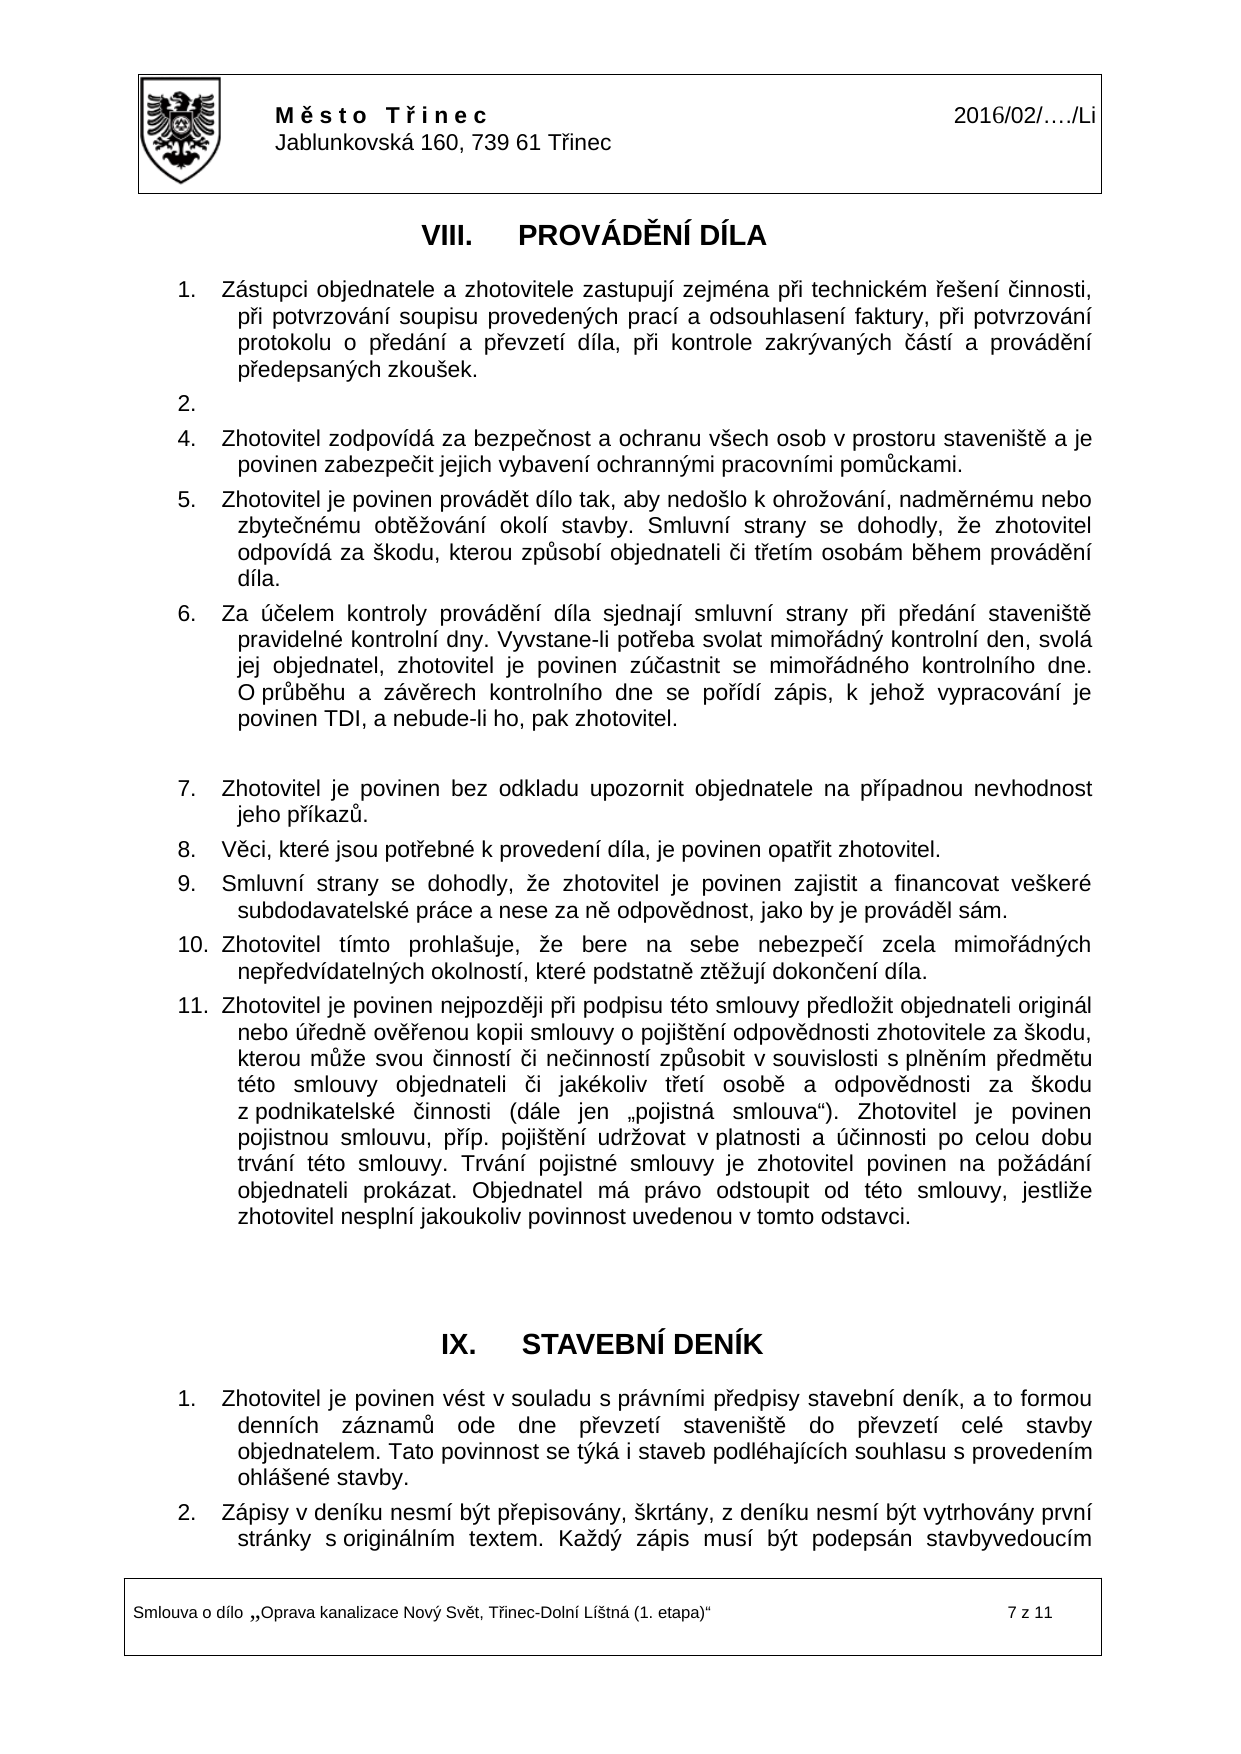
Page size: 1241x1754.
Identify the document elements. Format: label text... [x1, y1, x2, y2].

subtitle 6. Za účelem kontroly provádění díla sjednají smluvní strany při předání staveniště pravidelné kontrolní dny. Vyvstane-li potřeba svolat mimořádný kontrolní den, svolá jej objednatel, zhotovitel je povinen zúčastnit se mimořádného kontrolního dne. O průběhu a závěrech kontrolního dne se pořídí zápis, k jehož vypracování je povinen TDI, a nebude-li ho, pak zhotovitel. [177, 600, 1093, 731]
subtitle STAVEBNÍ DENÍK [148, 1327, 1093, 1360]
subtitle 2. [177, 390, 1093, 417]
subtitle 1. Zhotovitel je povinen vést v souladu s právními předpisy stavební deník, a to formou denních záznamů ode dne převzetí staveniště do převzetí celé stavby objednatelem. Tato povinnost se týká i staveb podléhajících souhlasu s provedením ohlášené stavby. [177, 1385, 1093, 1491]
subtitle 11. Zhotovitel je povinen nejpozději při podpisu této smlouvy předložit objednateli originál nebo úředně ověřenou kopii smlouvy o pojištění odpovědnosti zhotovitele za škodu, kterou může svou činností či nečinností způsobit v souvislosti s plněním předmětu této smlouvy objednateli či jakékoliv třetí osobě a odpovědnosti za škodu z podnikatelské činnosti (dále jen „pojistná smlouva“). Zhotovitel je povinen pojistnou smlouvu, příp. pojištění udržovat v platnosti a účinnosti po celou dobu trvání této smlouvy. Trvání pojistné smlouvy je zhotovitel povinen na požádání objednateli prokázat. Objednatel má právo odstoupit od této smlouvy, jestliže zhotovitel nesplní jakoukoliv povinnost uvedenou v tomto odstavci. [177, 992, 1093, 1229]
subtitle 10. Zhotovitel tímto prohlašuje, že bere na sebe nebezpečí zcela mimořádných nepředvídatelných okolností, které podstatně ztěžují dokončení díla. [177, 931, 1093, 984]
subtitle 8. Věci, které jsou potřebné k provedení díla, je povinen opatřit zhotovitel. [177, 836, 1093, 862]
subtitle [177, 1499, 1093, 1552]
subtitle 1. Zástupci objednatele a zhotovitele zastupují zejména při technickém řešení činnosti, při potvrzování soupisu provedených prací a odsouhlasení faktury, při potvrzování protokolu o předání a převzetí díla, při kontrole zakrývaných částí a provádění předepsaných zkoušek. [177, 276, 1093, 382]
subtitle PROVÁDĚNÍ DÍLA [148, 218, 1093, 251]
subtitle 4. Zhotovitel zodpovídá za bezpečnost a ochranu všech osob v prostoru staveniště a je povinen zabezpečit jejich vybavení ochrannými pracovními pomůckami. [177, 425, 1093, 478]
subtitle 7. Zhotovitel je povinen bez odkladu upozornit objednatele na případnou nevhodnost jeho příkazů. [177, 774, 1093, 827]
subtitle 5. Zhotovitel je povinen provádět dílo tak, aby nedošlo k ohrožování, nadměrnému nebo zbytečnému obtěžování okolí stavby. Smluvní strany se dohodly, že zhotovitel odpovídá za škodu, kterou způsobí objednateli či třetím osobám během provádění díla. [177, 486, 1093, 591]
subtitle 9. Smluvní strany se dohodly, že zhotovitel je povinen zajistit a financovat veškeré subdodavatelské práce a nese za ně odpovědnost, jako by je prováděl sám. [177, 870, 1093, 923]
